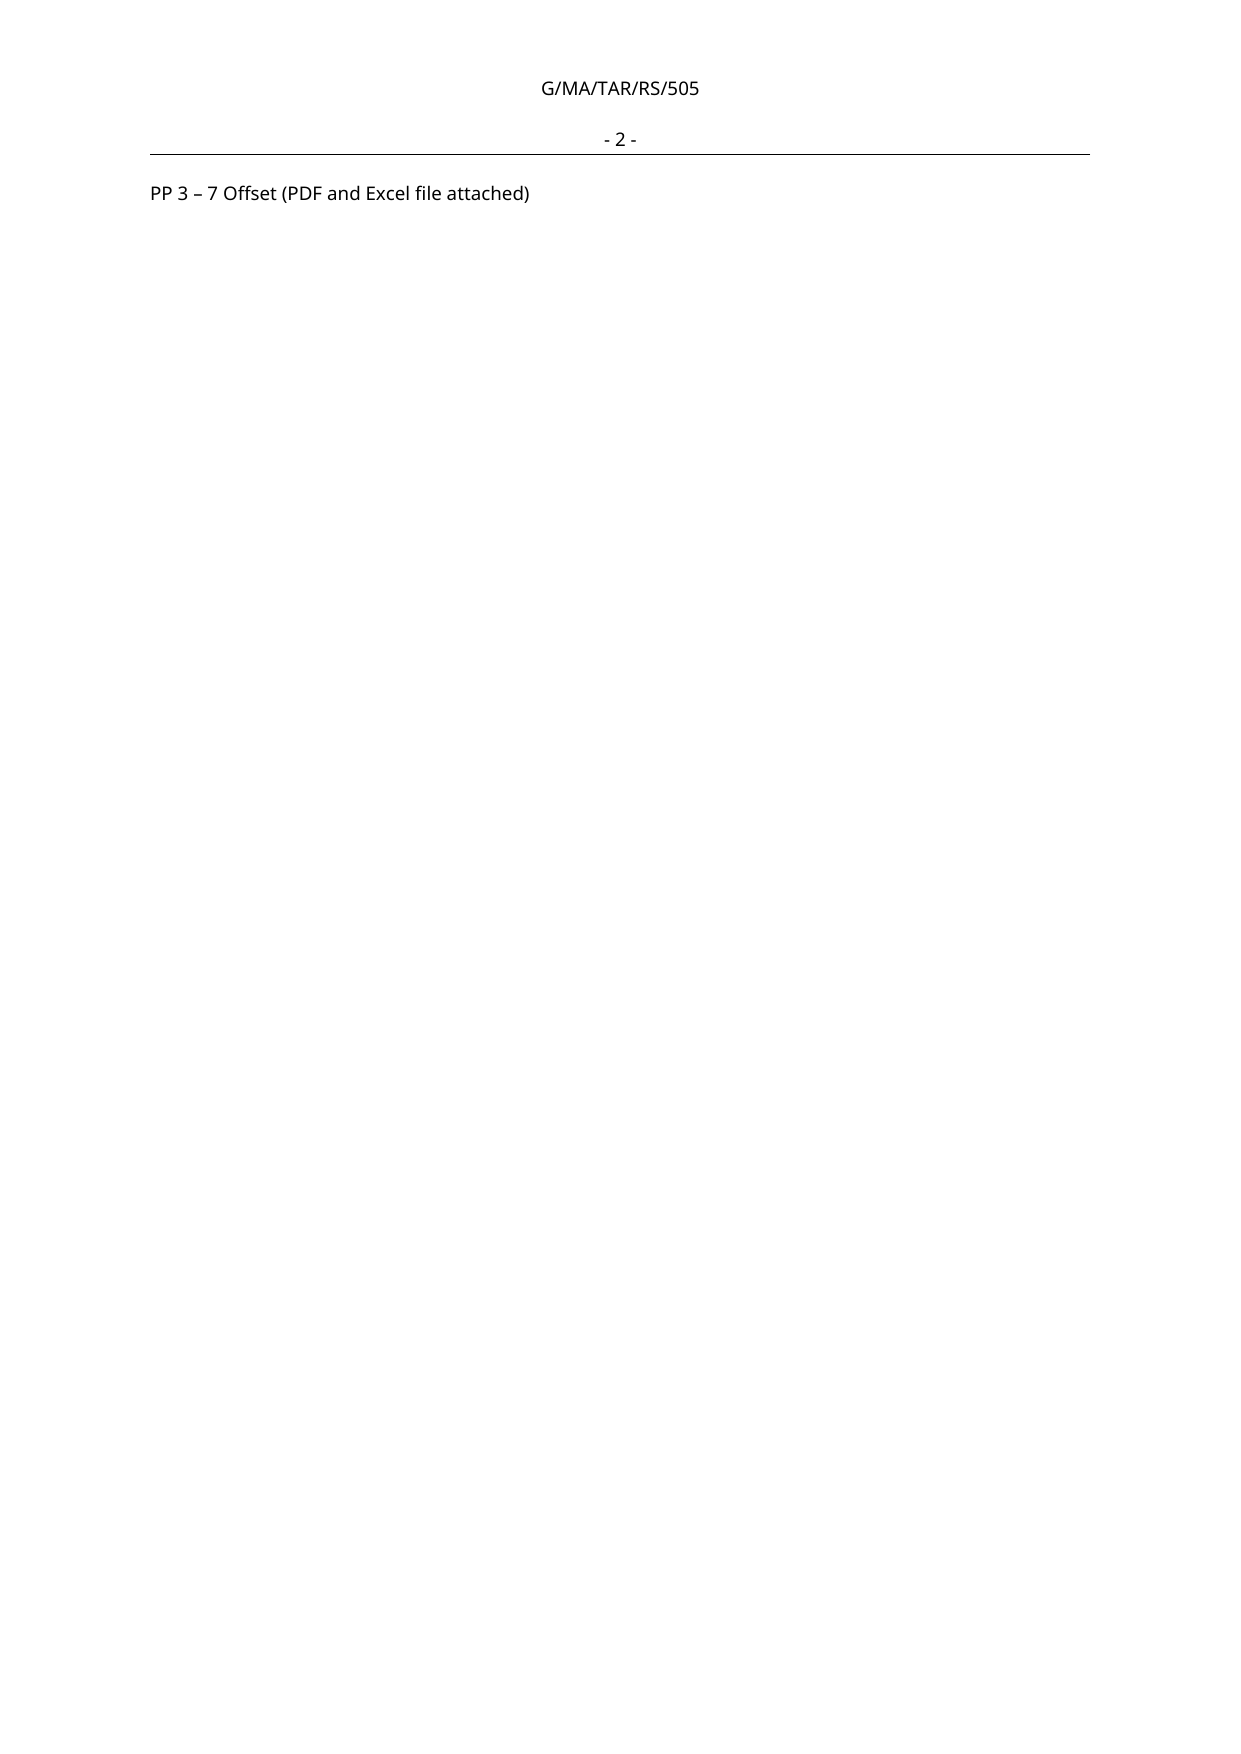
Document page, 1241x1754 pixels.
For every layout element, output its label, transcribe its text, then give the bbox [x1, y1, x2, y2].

text PP 3 – 7 Offset (PDF and Excel file attached) [150, 180, 1090, 206]
